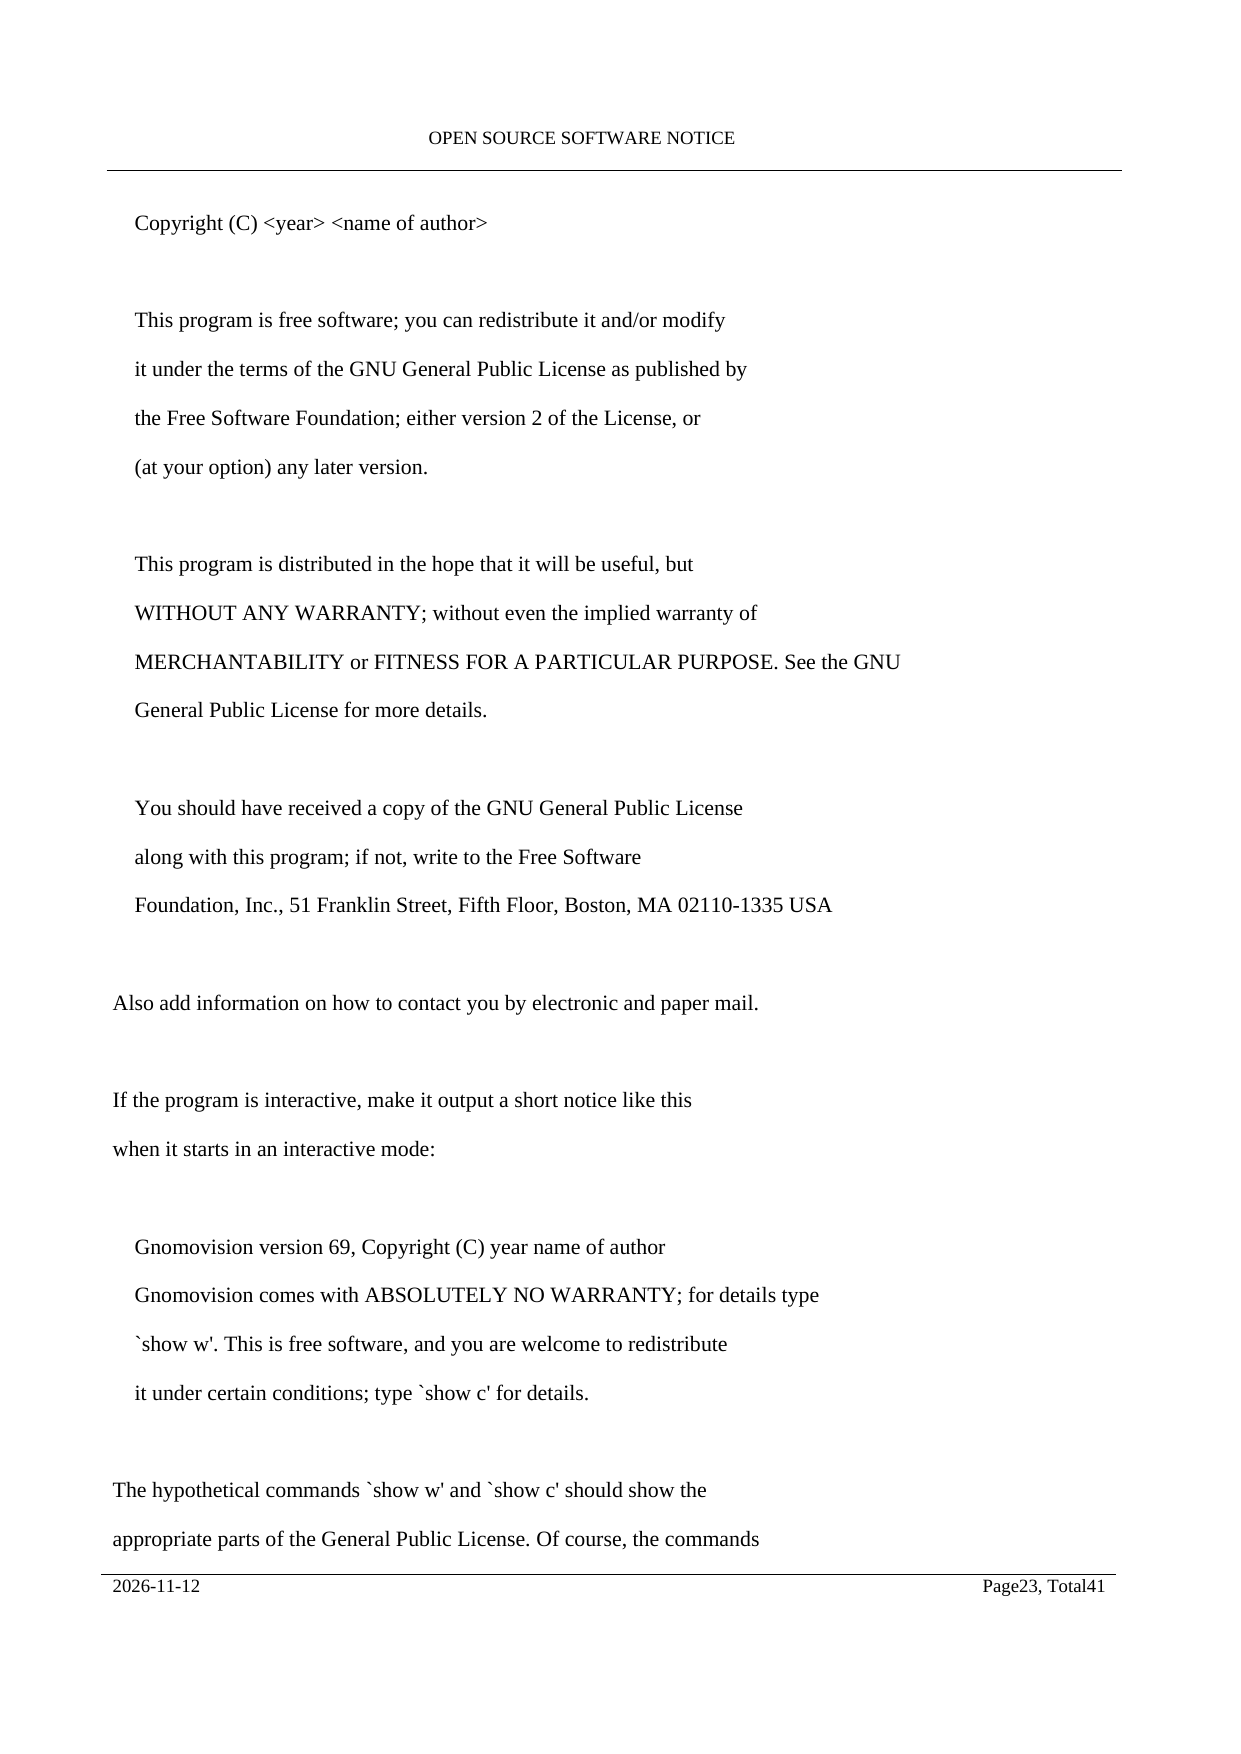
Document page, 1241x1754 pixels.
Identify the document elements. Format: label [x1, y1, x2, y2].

text [112, 206, 1128, 1555]
